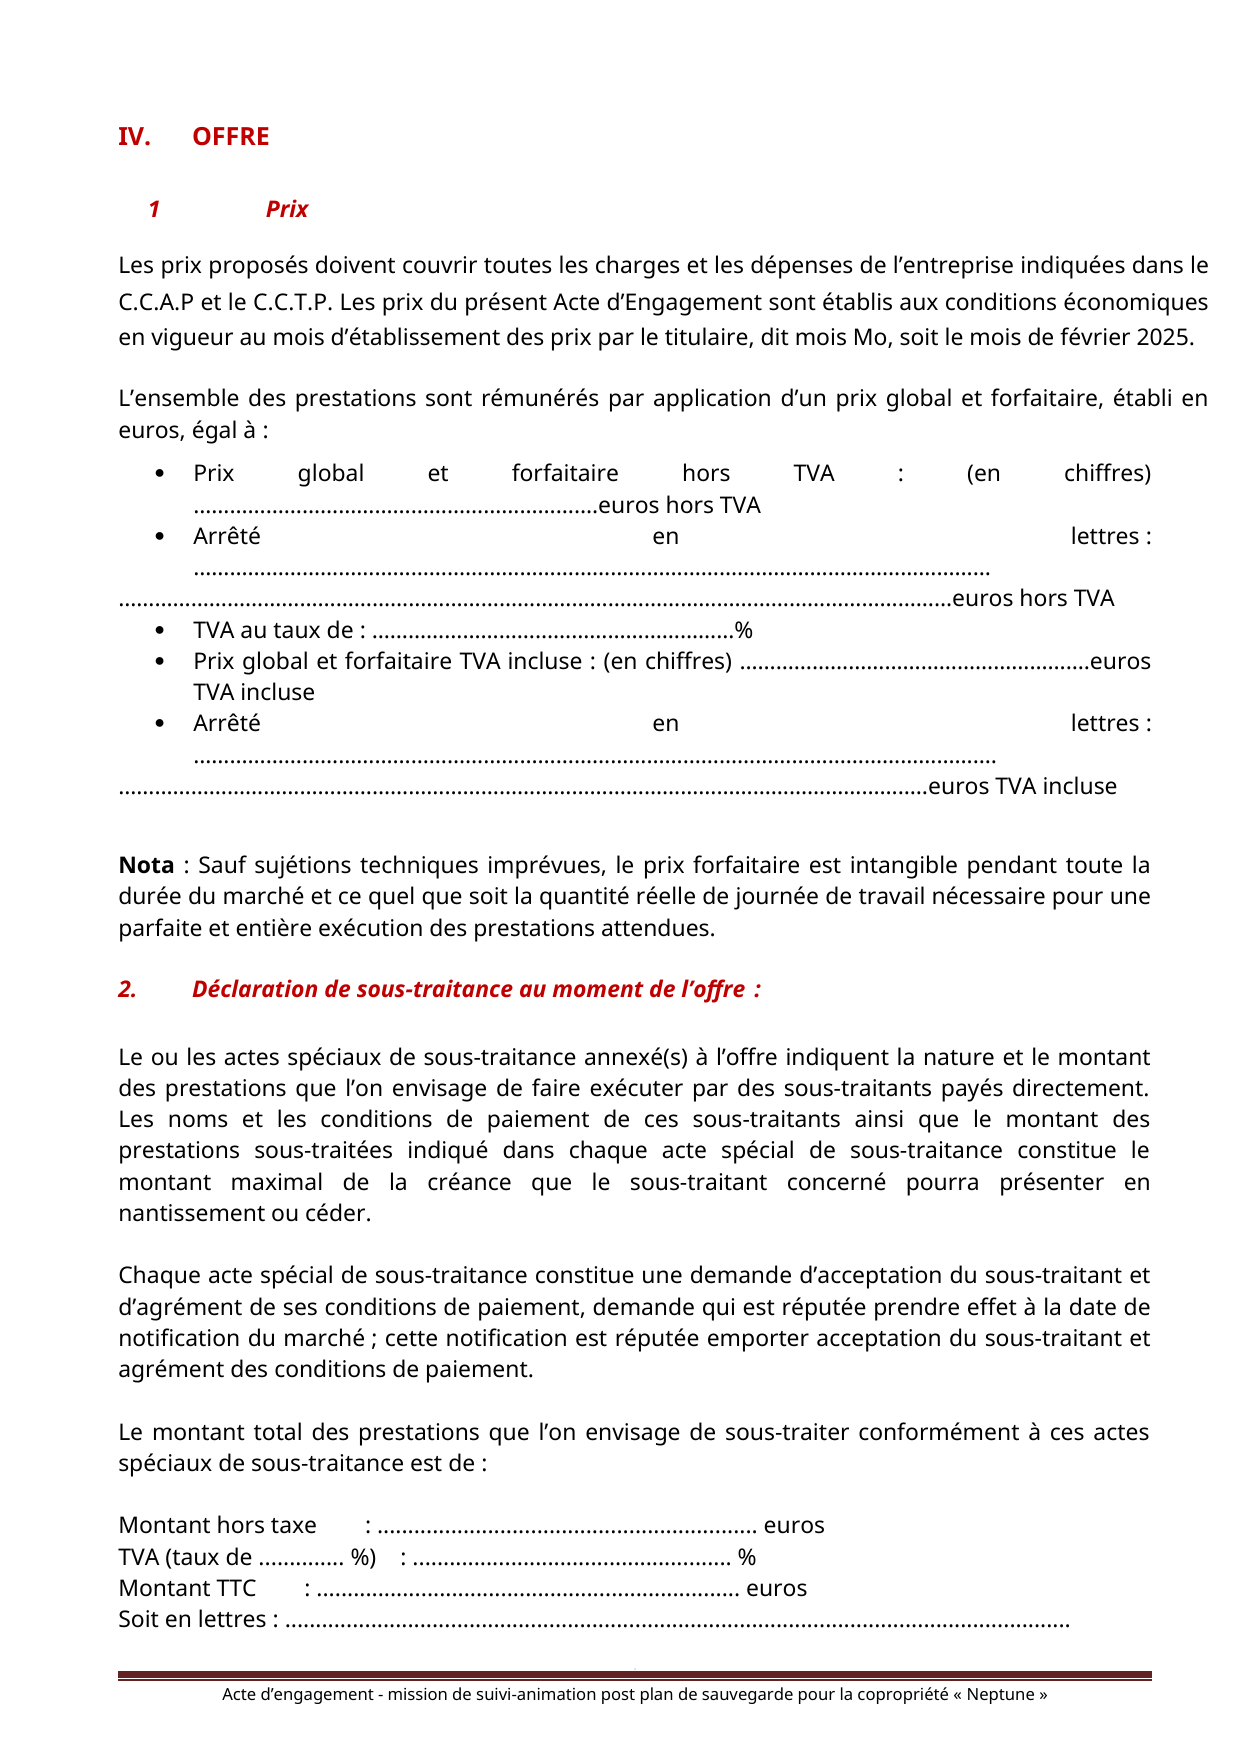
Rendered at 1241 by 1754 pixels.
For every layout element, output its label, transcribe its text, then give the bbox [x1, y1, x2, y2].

text Montant TTC : ..................................................................... euros [118, 1572, 1152, 1603]
text Montant hors taxe : .............................................................. euros [118, 1509, 1152, 1541]
text Soit en lettres : ................................................................................................................................ [118, 1603, 1152, 1634]
text IV. OFFRE [118, 118, 1152, 152]
list Arrêté en lettres : …………………………………………………………………………………………………………………… [156, 520, 1152, 582]
list TVA au taux de : ……………………………………………………% [156, 613, 1152, 645]
text Le ou les actes spéciaux de sous-traitance annexé(s) à l’offre indiquent la nature et le montant des prestations que l’on envisage de faire exécuter par des sous-traitants payés directement. Les noms et les conditions de paiement de ces sous-traitants ainsi que le montant des prestations sous-traitées indiqué dans chaque acte spécial de sous-traitance constitue le montant maximal de la créance que le sous-traitant concerné pourra présenter en nantissement ou céder. [118, 1041, 1152, 1228]
text Le montant total des prestations que l’on envisage de sous-traiter conformément à ces actes spéciaux de sous-traitance est de : [118, 1416, 1152, 1478]
list Arrêté en lettres : ……………………………………………………………………………………………………………………. [156, 707, 1152, 770]
subtitle Nota : Sauf sujétions techniques imprévues, le prix forfaitaire est intangible pendant toute la durée du marché et ce quel que soit la quantité réelle de journée de travail nécessaire pour une parfaite et entière exécution des prestations attendues. [118, 849, 1152, 943]
list Prix global et forfaitaire hors TVA : (en chiffres) ………………………………………………………….euros hors TVA [156, 457, 1152, 520]
text ……………………………………………………………………………………………………………………..euros TVA incluse [118, 770, 1152, 801]
text 2. Déclaration de sous-traitance au moment de l’offre : [118, 973, 1152, 1005]
text 1 Prix [148, 193, 1152, 224]
text TVA (taux de .............. %) : .................................................... % [118, 1541, 1152, 1572]
text Chaque acte spécial de sous-traitance constitue une demande d’acceptation du sous-traitant et d’agrément de ses conditions de paiement, demande qui est réputée prendre effet à la date de notification du marché ; cette notification est réputée emporter acceptation du sous-traitant et agrément des conditions de paiement. [118, 1259, 1152, 1384]
text …………………………………………………………………………………………………………………………euros hors TVA [118, 582, 1152, 613]
text Les prix proposés doivent couvrir toutes les charges et les dépenses de l’entreprise indiquées dans le C.C.A.P et le C.C.T.P. Les prix du présent Acte d’Engagement sont établis aux conditions économiques en vigueur au mois d’établissement des prix par le titulaire, dit mois Mo, soit le mois de février 2025. [118, 249, 1211, 353]
text L’ensemble des prestations sont rémunérés par application d’un prix global et forfaitaire, établi en euros, égal à : [118, 382, 1211, 445]
list Prix global et forfaitaire TVA incluse : (en chiffres) ………………………………………………….euros TVA incluse [156, 645, 1152, 707]
